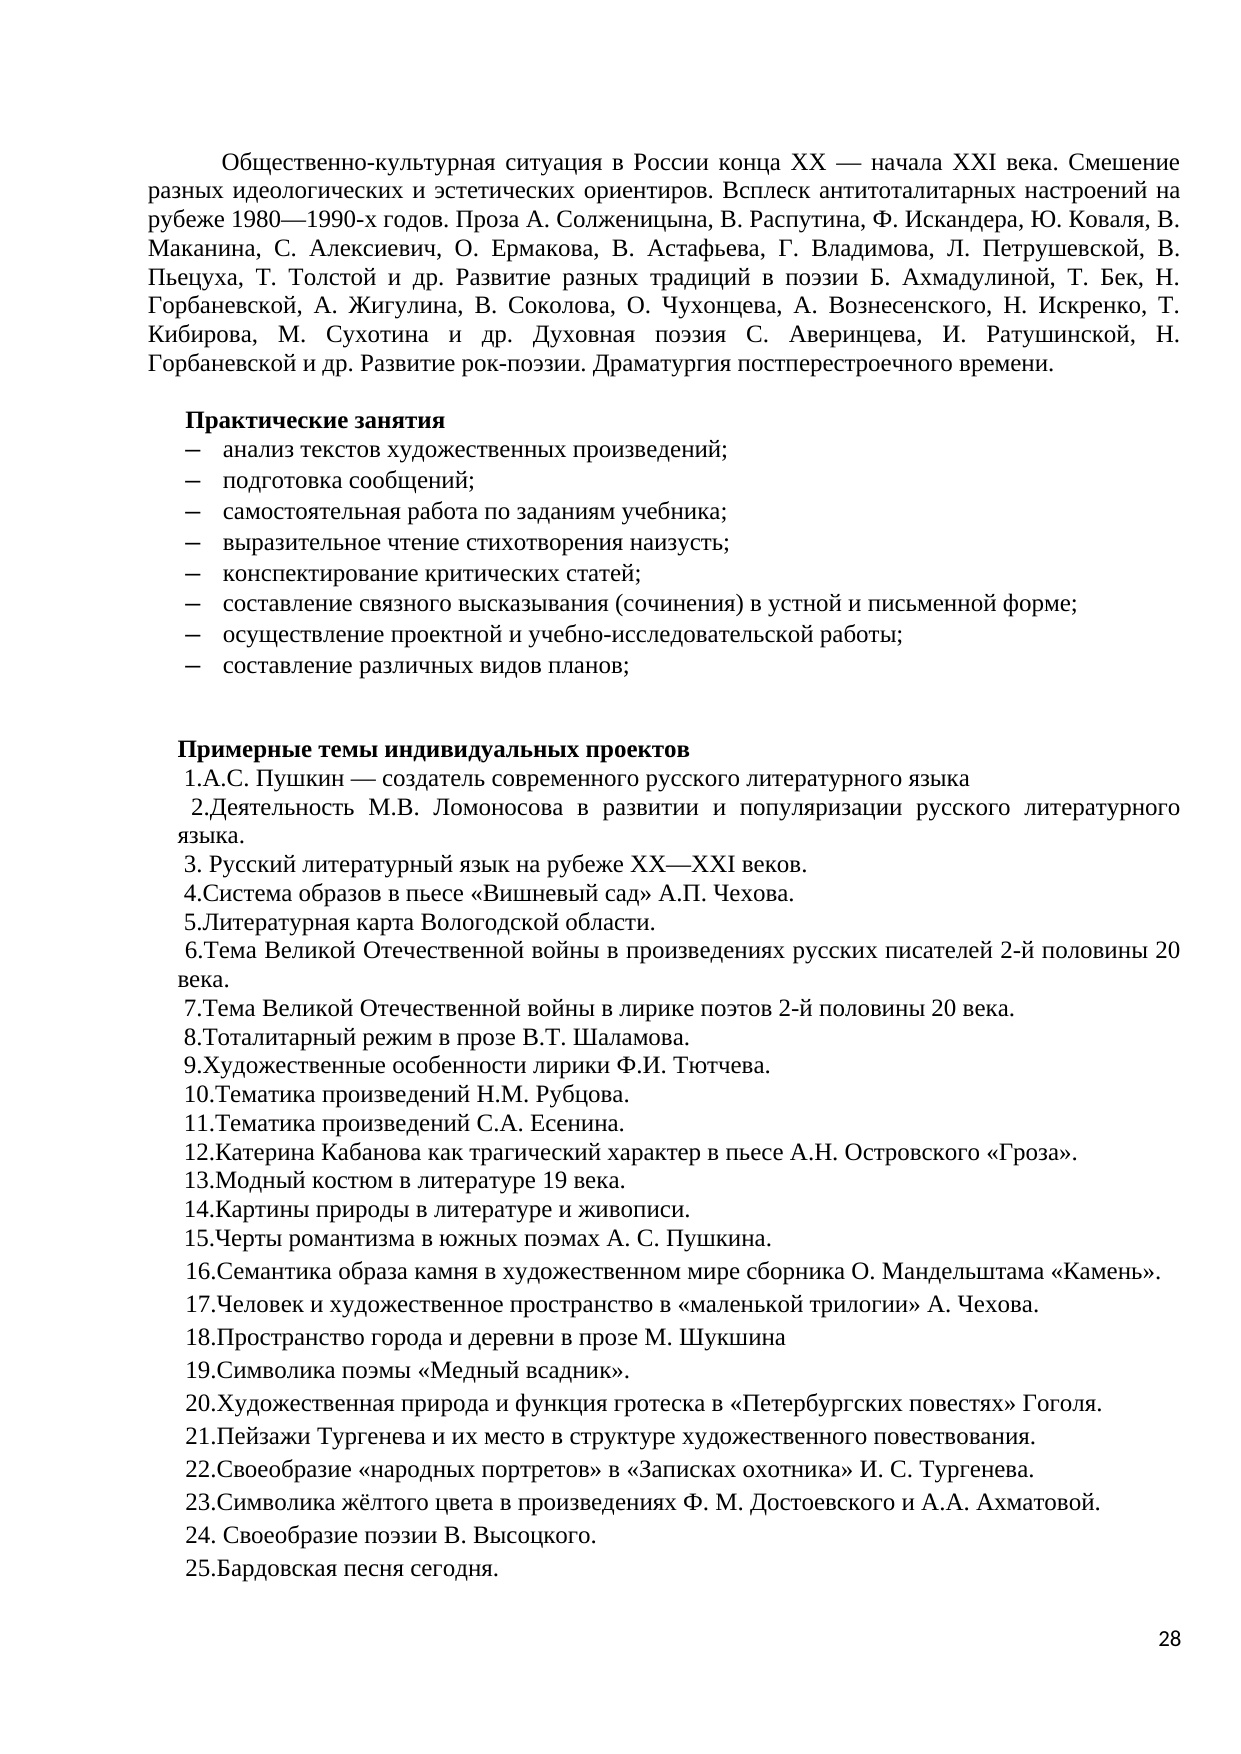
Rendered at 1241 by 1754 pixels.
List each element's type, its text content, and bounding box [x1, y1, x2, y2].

text 5.Литературная карта Вологодской области. [177, 907, 1181, 935]
text Примерные темы индивидуальных проектов [148, 734, 1181, 763]
text 16.Семантика образа камня в художественном мире сборника О. Мандельштама «Камень». [185, 1256, 1181, 1285]
text 17.Человек и художественное пространство в «маленькой трилогии» А. Чехова. [185, 1289, 1181, 1318]
text 20.Художественная природа и функция гротеска в «Петербургских повестях» Гоголя. [185, 1388, 1181, 1417]
list самостоятельная работа по заданиям учебника; [185, 496, 1181, 527]
text 25.Бардовская песня сегодня. [185, 1553, 1181, 1582]
list конспектирование критических статей; [185, 558, 1181, 588]
text 1.А.С. Пушкин — создатель современного русского литературного языка [177, 763, 1181, 792]
text 9.Художественные особенности лирики Ф.И. Тютчева. [177, 1050, 1181, 1079]
text 7.Тема Великой Отечественной войны в лирике поэтов 2-й половины 20 века. [177, 993, 1181, 1022]
text Общественно-культурная ситуация в России конца ХХ — начала ХХI века. Смешение разных идеологических и эстетических ориентиров. Всплеск антитоталитарных настроений на рубеже 1980—1990-х годов. Проза А. Солженицына, В. Распутина, Ф. Искандера, Ю. Коваля, В. Маканина, С. Алексиевич, О. Ермакова, В. Астафьева, Г. Владимова, Л. Петрушевской, В. Пьецуха, Т. Толстой и др. Развитие разных традиций в поэзии Б. Ахмадулиной, Т. Бек, Н. Горбаневской, А. Жигулина, В. Соколова, О. Чухонцева, А. Вознесенского, Н. Искренко, Т. Кибирова, М. Сухотина и др. Духовная поэзия С. Аверинцева, И. Ратушинской, Н. Горбаневской и др. Развитие рок-поэзии. Драматургия постперестроечного времени. [148, 147, 1181, 377]
text 18.Пространство города и деревни в прозе М. Шукшина [185, 1322, 1181, 1351]
text 3. Русский литературный язык на рубеже XX—XXI веков. [177, 849, 1181, 878]
text 23.Символика жёлтого цвета в произведениях Ф. М. Достоевского и А.А. Ахматовой. [185, 1487, 1181, 1516]
text 8.Тоталитарный режим в прозе В.Т. Шаламова. [177, 1022, 1181, 1050]
list составление различных видов планов; [185, 650, 1181, 681]
text 13.Модный костюм в литературе 19 века. [177, 1165, 1181, 1194]
text 15.Черты романтизма в южных поэмах А. С. Пушкина. [177, 1223, 1181, 1252]
list подготовка сообщений; [185, 465, 1181, 496]
text 11.Тематика произведений С.А. Есенина. [177, 1108, 1181, 1137]
list анализ текстов художественных произведений; [185, 434, 1181, 465]
text 12.Катерина Кабанова как трагический характер в пьесе А.Н. Островского «Гроза». [177, 1137, 1181, 1165]
text 24. Своеобразие поэзии В. Высоцкого. [185, 1520, 1181, 1549]
text 6.Тема Великой Отечественной войны в произведениях русских писателей 2-й половины 20 века. [177, 935, 1181, 993]
text Практические занятия [148, 406, 1181, 434]
text 22.Своеобразие «народных портретов» в «Записках охотника» И. С. Тургенева. [185, 1454, 1181, 1483]
text 2.Деятельность М.В. Ломоносова в развитии и популяризации русского литературного языка. [177, 792, 1181, 849]
text 4.Система образов в пьесе «Вишневый сад» А.П. Чехова. [177, 878, 1181, 907]
list составление связного высказывания (сочинения) в устной и письменной форме; [185, 588, 1181, 619]
list осуществление проектной и учебно-исследовательской работы; [185, 619, 1181, 650]
text 19.Символика поэмы «Медный всадник». [185, 1355, 1181, 1384]
text 14.Картины природы в литературе и живописи. [177, 1194, 1181, 1223]
list выразительное чтение стихотворения наизусть; [185, 527, 1181, 558]
text 10.Тематика произведений Н.М. Рубцова. [177, 1079, 1181, 1108]
text 21.Пейзажи Тургенева и их место в структуре художественного повествования. [185, 1421, 1181, 1450]
